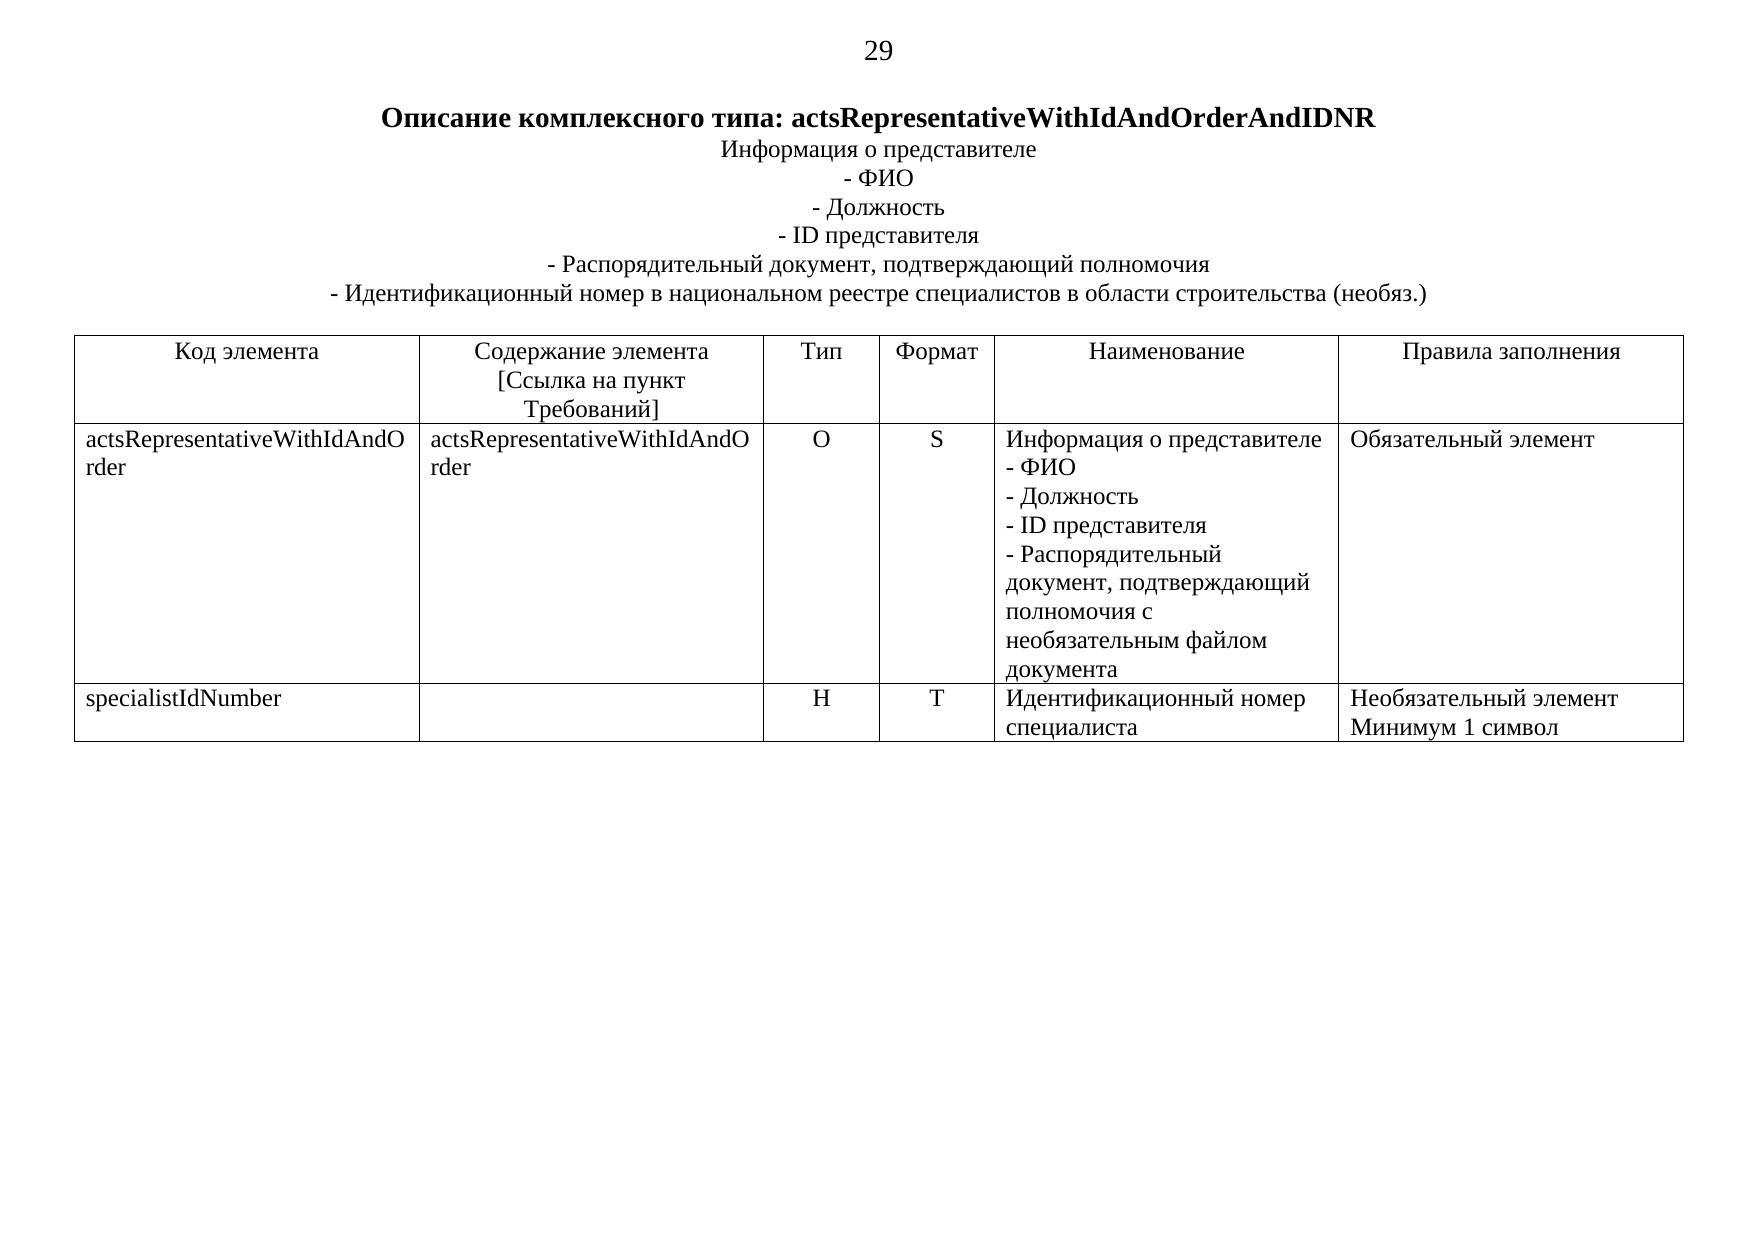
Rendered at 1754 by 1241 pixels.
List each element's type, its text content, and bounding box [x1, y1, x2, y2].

table_header Код элемента [75, 336, 419, 423]
table_cell Н [764, 684, 879, 741]
text - Должность [74, 192, 1683, 220]
table_cell Необязательный элемент Минимум 1 символ [1339, 684, 1683, 741]
table_cell [420, 684, 763, 741]
table_header Формат [880, 336, 994, 423]
table_cell specialistIdNumber [75, 684, 419, 741]
table_cell actsRepresentativeWithIdAndOrder [420, 424, 763, 682]
table_cell О [764, 424, 879, 682]
table_header Содержание элемента [Ссылка на пункт Требований] [420, 336, 763, 423]
table_cell T [880, 684, 994, 741]
subtitle Описание комплексного типа: actsRepresentativeWithIdAndOrderAndIDNR [74, 101, 1683, 134]
table_header Тип [764, 336, 879, 423]
table_cell Информация о представителе - ФИО - Должность - ID представителя - Распорядительный документ, подтверждающий полномочия с необязательным файлом документа [995, 424, 1338, 682]
text - ID представителя [74, 220, 1683, 249]
table_cell actsRepresentativeWithIdAndOrder [75, 424, 419, 682]
text - Распорядительный документ, подтверждающий полномочия [74, 249, 1683, 278]
table_cell Идентификационный номер специалиста [995, 684, 1338, 741]
text - Идентификационный номер в национальном реестре специалистов в области строительства (необяз.) [74, 278, 1683, 307]
table_header Правила заполнения [1339, 336, 1683, 423]
text Информация о представителе [74, 134, 1683, 163]
table_header Наименование [995, 336, 1338, 423]
text - ФИО [74, 163, 1683, 192]
table_cell S [880, 424, 994, 682]
table_cell Обязательный элемент [1339, 424, 1683, 682]
